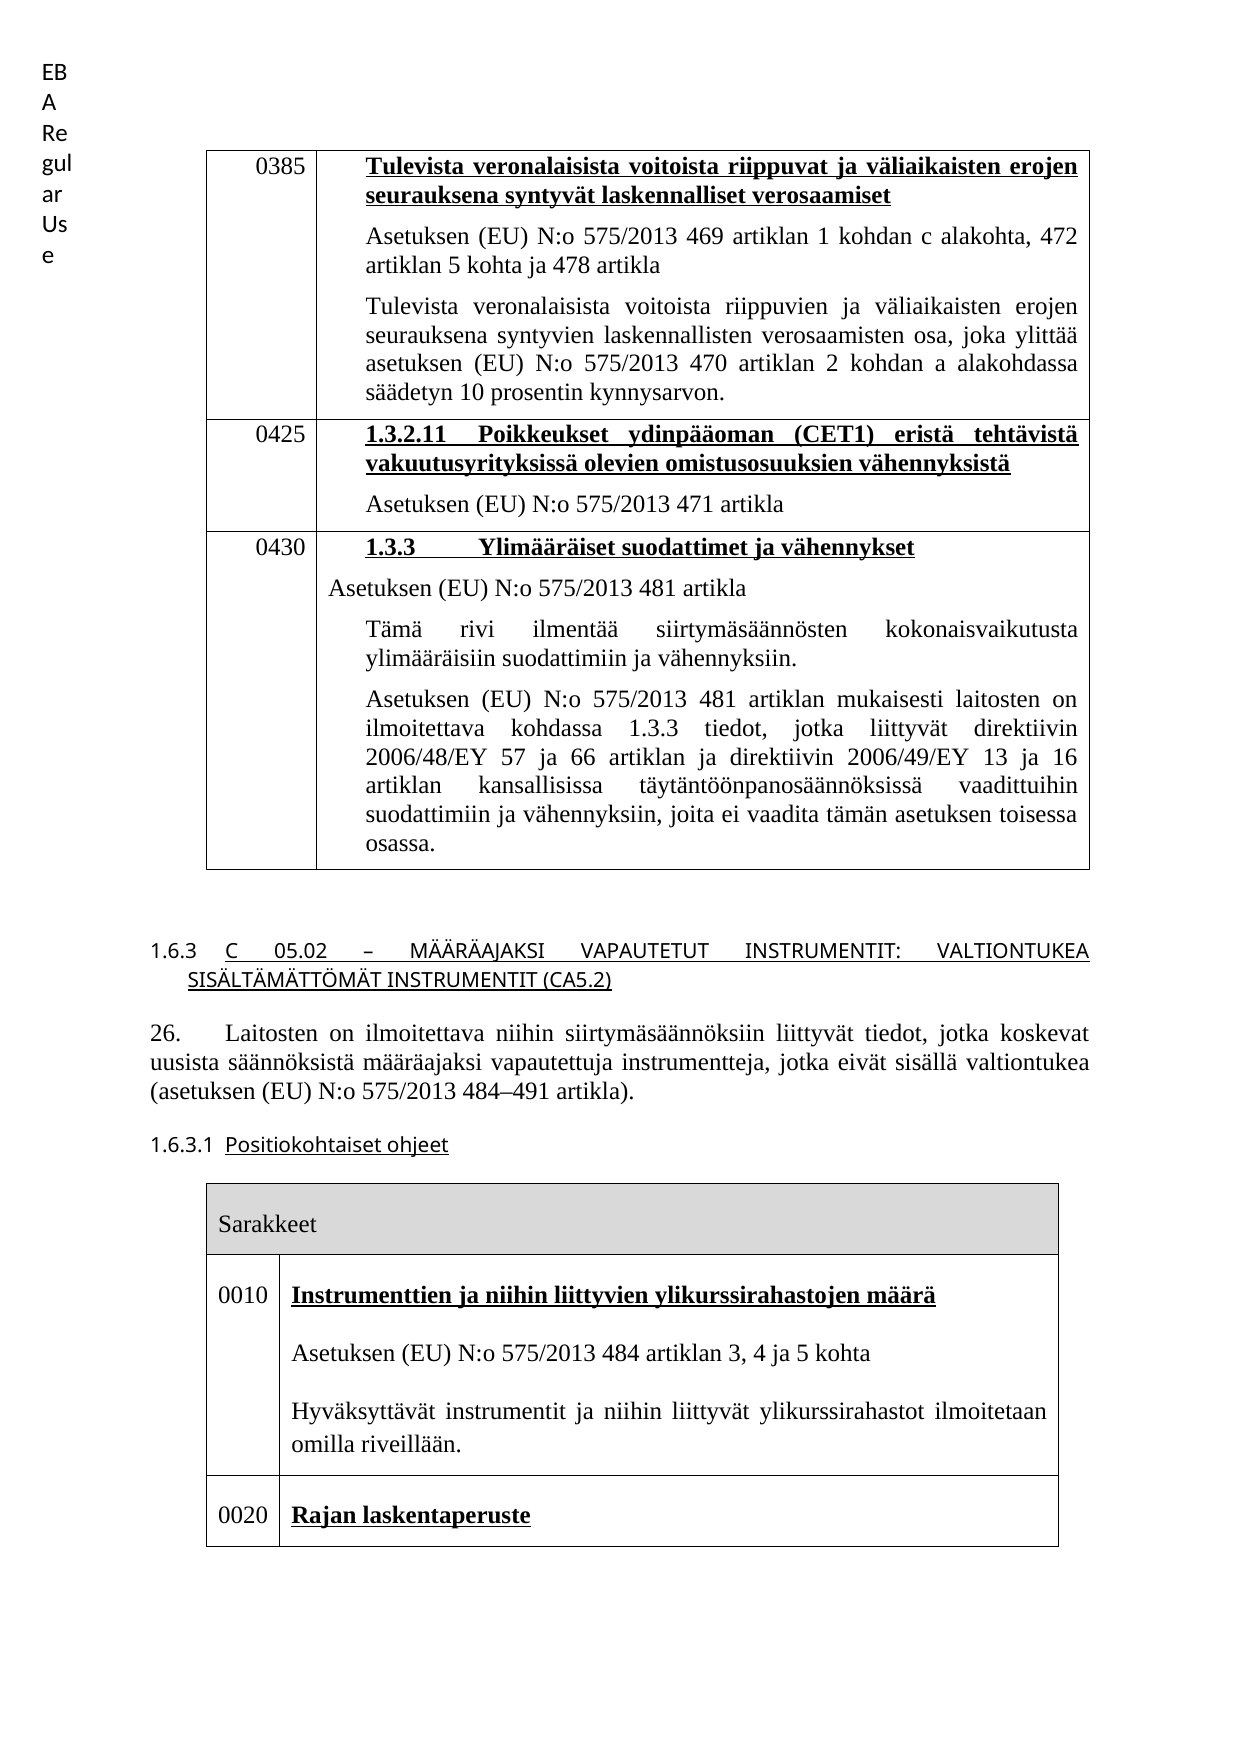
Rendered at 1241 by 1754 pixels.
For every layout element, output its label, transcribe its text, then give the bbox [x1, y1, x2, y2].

table_cell 0385 [207, 151, 316, 418]
table_cell 0430 [207, 532, 316, 869]
table_cell 0020 [207, 1476, 279, 1546]
list 1.6.3.1 Positiokohtaiset ohjeet [150, 1130, 1090, 1158]
table_cell 1.3.3 Ylimääräiset suodattimet ja vähennykset Asetuksen (EU) N:o 575/2013 481 artikla Tämä rivi ilmentää siirtymäsäännösten kokonaisvaikutusta ylimääräisiin suodattimiin ja vähennyksiin. Asetuksen (EU) N:o 575/2013 481 artiklan mukaisesti laitosten on ilmoitettava kohdassa 1.3.3 tiedot, jotka liittyvät direktiivin 2006/48/EY 57 ja 66 artiklan ja direktiivin 2006/49/EY 13 ja 16 artiklan kansallisissa täytäntöönpanosäännöksissä vaadittuihin suodattimiin ja vähennyksiin, joita ei vaadita tämän asetuksen toisessa osassa. [317, 532, 1089, 869]
table_header Sarakkeet [207, 1184, 1058, 1254]
table_cell Instrumenttien ja niihin liittyvien ylikurssirahastojen määrä Asetuksen (EU) N:o 575/2013 484 artiklan 3, 4 ja 5 kohta Hyväksyttävät instrumentit ja niihin liittyvät ylikurssirahastot ilmoitetaan omilla riveillään. [280, 1255, 1058, 1474]
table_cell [280, 1476, 1058, 1546]
table_cell 0425 [207, 420, 316, 531]
table_cell Tulevista veronalaisista voitoista riippuvat ja väliaikaisten erojen seurauksena syntyvät laskennalliset verosaamiset Asetuksen (EU) N:o 575/2013 469 artiklan 1 kohdan c alakohta, 472 artiklan 5 kohta ja 478 artikla Tulevista veronalaisista voitoista riippuvien ja väliaikaisten erojen seurauksena syntyvien laskennallisten verosaamisten osa, joka ylittää asetuksen (EU) N:o 575/2013 470 artiklan 2 kohdan a alakohdassa säädetyn 10 prosentin kynnysarvon. [317, 151, 1089, 418]
table_cell 1.3.2.11 Poikkeukset ydinpääoman (CET1) eristä tehtävistä vakuutusyrityksissä olevien omistusosuuksien vähennyksistä Asetuksen (EU) N:o 575/2013 471 artikla [317, 420, 1089, 531]
list 1.6.3 C 05.02 – MÄÄRÄAJAKSI VAPAUTETUT INSTRUMENTIT: VALTIONTUKEA SISÄLTÄMÄTTÖMÄT INSTRUMENTIT (CA5.2) [150, 937, 1090, 993]
table_cell 0010 [207, 1255, 279, 1474]
